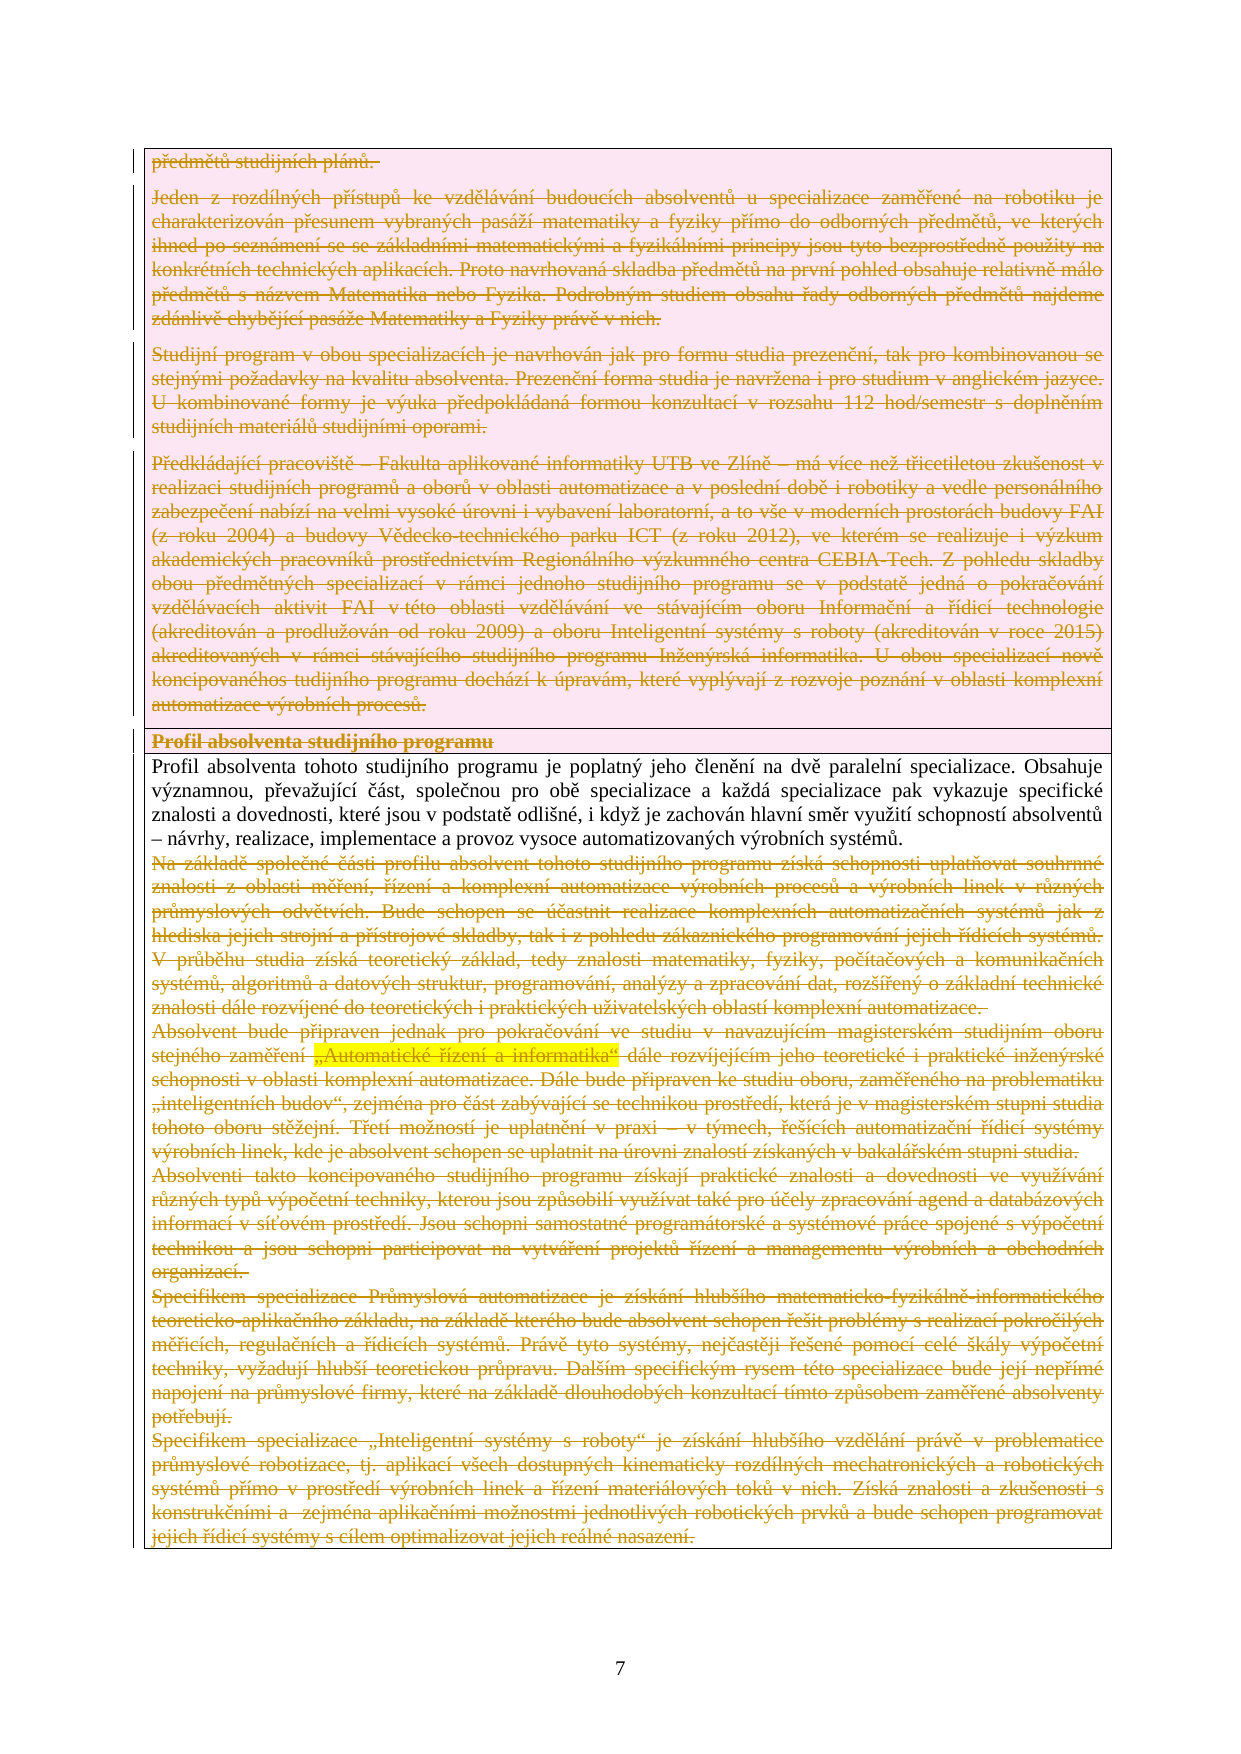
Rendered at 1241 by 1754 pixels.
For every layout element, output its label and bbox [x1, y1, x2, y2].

table_cell [145, 754, 1111, 1548]
